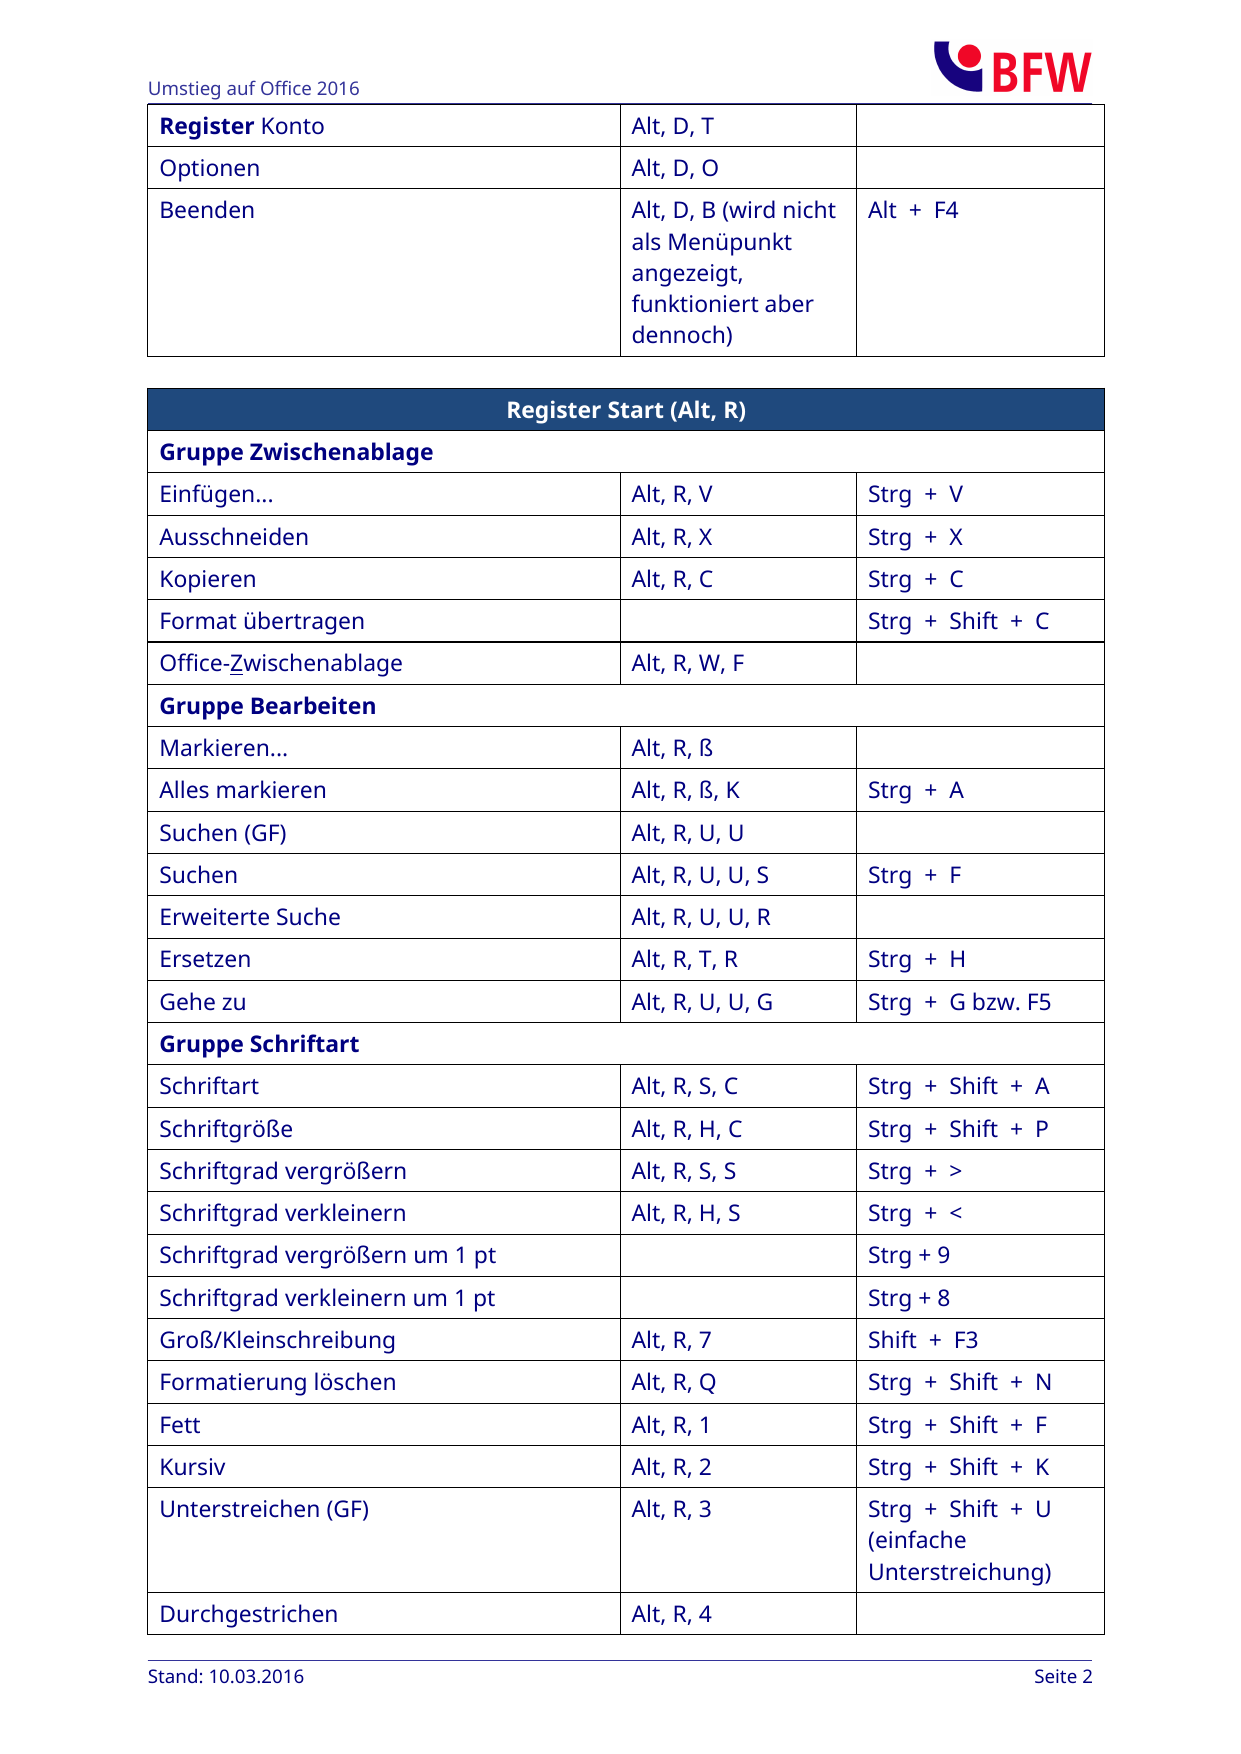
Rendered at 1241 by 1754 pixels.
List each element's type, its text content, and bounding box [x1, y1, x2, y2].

table_cell Schriftgröße [148, 1108, 620, 1149]
table_cell Einfügen... [148, 473, 620, 514]
table_cell Alt, R, 1 [621, 1404, 856, 1445]
table_cell Alt, R, ß [621, 727, 856, 768]
table_cell Office-Zwischenablage [148, 643, 620, 684]
table_cell Strg + C [857, 558, 1104, 599]
table_cell Alt, R, V [621, 473, 856, 514]
table_cell Schriftart [148, 1065, 620, 1107]
table_cell [621, 1277, 856, 1318]
table_cell Schriftgrad vergrößern um 1 pt [148, 1235, 620, 1276]
table_cell Strg + Shift + C [857, 600, 1104, 641]
table_cell Schriftgrad vergrößern [148, 1150, 620, 1191]
table_cell Alt, R, 3 [621, 1488, 856, 1592]
table_cell Strg + < [857, 1192, 1104, 1233]
table_cell Alt, R, T, R [621, 939, 856, 980]
table_cell Register Konto [148, 105, 620, 146]
table_header Register Start (Alt, R) [148, 389, 1104, 430]
table_cell Strg + 9 [857, 1235, 1104, 1276]
table_cell Alt, R, H, S [621, 1192, 856, 1233]
table_cell Alt, R, C [621, 558, 856, 599]
table_cell Strg + Shift + U (einfache Unterstreichung) [857, 1488, 1104, 1592]
table_cell [621, 1235, 856, 1276]
table_cell [857, 105, 1104, 146]
table_cell Strg + Shift + A [857, 1065, 1104, 1107]
table_cell Durchgestrichen [148, 1593, 620, 1634]
table_cell Strg + G bzw. F5 [857, 981, 1104, 1022]
table_cell Alt, R, U, U, R [621, 896, 856, 937]
table_cell Schriftgrad verkleinern [148, 1192, 620, 1233]
table_cell Strg + Shift + P [857, 1108, 1104, 1149]
table_cell Schriftgrad verkleinern um 1 pt [148, 1277, 620, 1318]
table_cell Markieren... [148, 727, 620, 768]
table_cell Alt, R, 7 [621, 1319, 856, 1360]
table_cell Alt + F4 [857, 189, 1104, 356]
table_cell Alt, R, X [621, 516, 856, 557]
table_cell [857, 1593, 1104, 1634]
table_cell Strg + F [857, 854, 1104, 895]
table_cell Ausschneiden [148, 516, 620, 557]
table_cell Erweiterte Suche [148, 896, 620, 937]
table_cell [857, 812, 1104, 853]
table_cell Alt, R, 4 [621, 1593, 856, 1634]
table_cell Strg + H [857, 939, 1104, 980]
table_cell Strg + Shift + F [857, 1404, 1104, 1445]
table_cell Kursiv [148, 1446, 620, 1487]
table_cell Kopieren [148, 558, 620, 599]
table_cell Alt, R, 2 [621, 1446, 856, 1487]
table_cell Alt, D, T [621, 105, 856, 146]
table_cell Alt, R, U, U [621, 812, 856, 853]
table_cell Gruppe Bearbeiten [148, 685, 1104, 726]
table_cell Shift + F3 [857, 1319, 1104, 1360]
table_cell [857, 896, 1104, 937]
table_cell Gruppe Schriftart [148, 1023, 1104, 1064]
table_cell Fett [148, 1404, 620, 1445]
table_cell Unterstreichen (GF) [148, 1488, 620, 1592]
table_cell Strg + Shift + K [857, 1446, 1104, 1487]
table_cell Optionen [148, 147, 620, 188]
table_cell Alt, R, Q [621, 1361, 856, 1403]
table_cell Gruppe Zwischenablage [148, 431, 1104, 472]
table_cell Suchen (GF) [148, 812, 620, 853]
table_cell [857, 643, 1104, 684]
table_cell Groß/Kleinschreibung [148, 1319, 620, 1360]
table_cell Alt, R, S, S [621, 1150, 856, 1191]
table_cell Beenden [148, 189, 620, 356]
table_cell [857, 727, 1104, 768]
table_cell Alt, R, S, C [621, 1065, 856, 1107]
picture [931, 39, 1093, 96]
table_cell Alt, R, H, C [621, 1108, 856, 1149]
table_cell Strg + > [857, 1150, 1104, 1191]
table_cell Alt, D, O [621, 147, 856, 188]
table_cell Alt, R, U, U, S [621, 854, 856, 895]
table_cell Ersetzen [148, 939, 620, 980]
table_cell [621, 600, 856, 641]
table_cell Alt, R, U, U, G [621, 981, 856, 1022]
table_cell [857, 147, 1104, 188]
table_cell Strg + X [857, 516, 1104, 557]
table_cell Strg + 8 [857, 1277, 1104, 1318]
table_cell Alles markieren [148, 769, 620, 811]
table_cell Strg + V [857, 473, 1104, 514]
table_cell Strg + Shift + N [857, 1361, 1104, 1403]
table_cell Format übertragen [148, 600, 620, 641]
table_cell Suchen [148, 854, 620, 895]
table_cell Strg + A [857, 769, 1104, 811]
table_cell Alt, R, W, F [621, 643, 856, 684]
table_cell Gehe zu [148, 981, 620, 1022]
table_cell Alt, D, B (wird nicht als Menüpunkt angezeigt, funktioniert aber dennoch) [621, 189, 856, 356]
table_cell Formatierung löschen [148, 1361, 620, 1403]
table_cell Alt, R, ß, K [621, 769, 856, 811]
